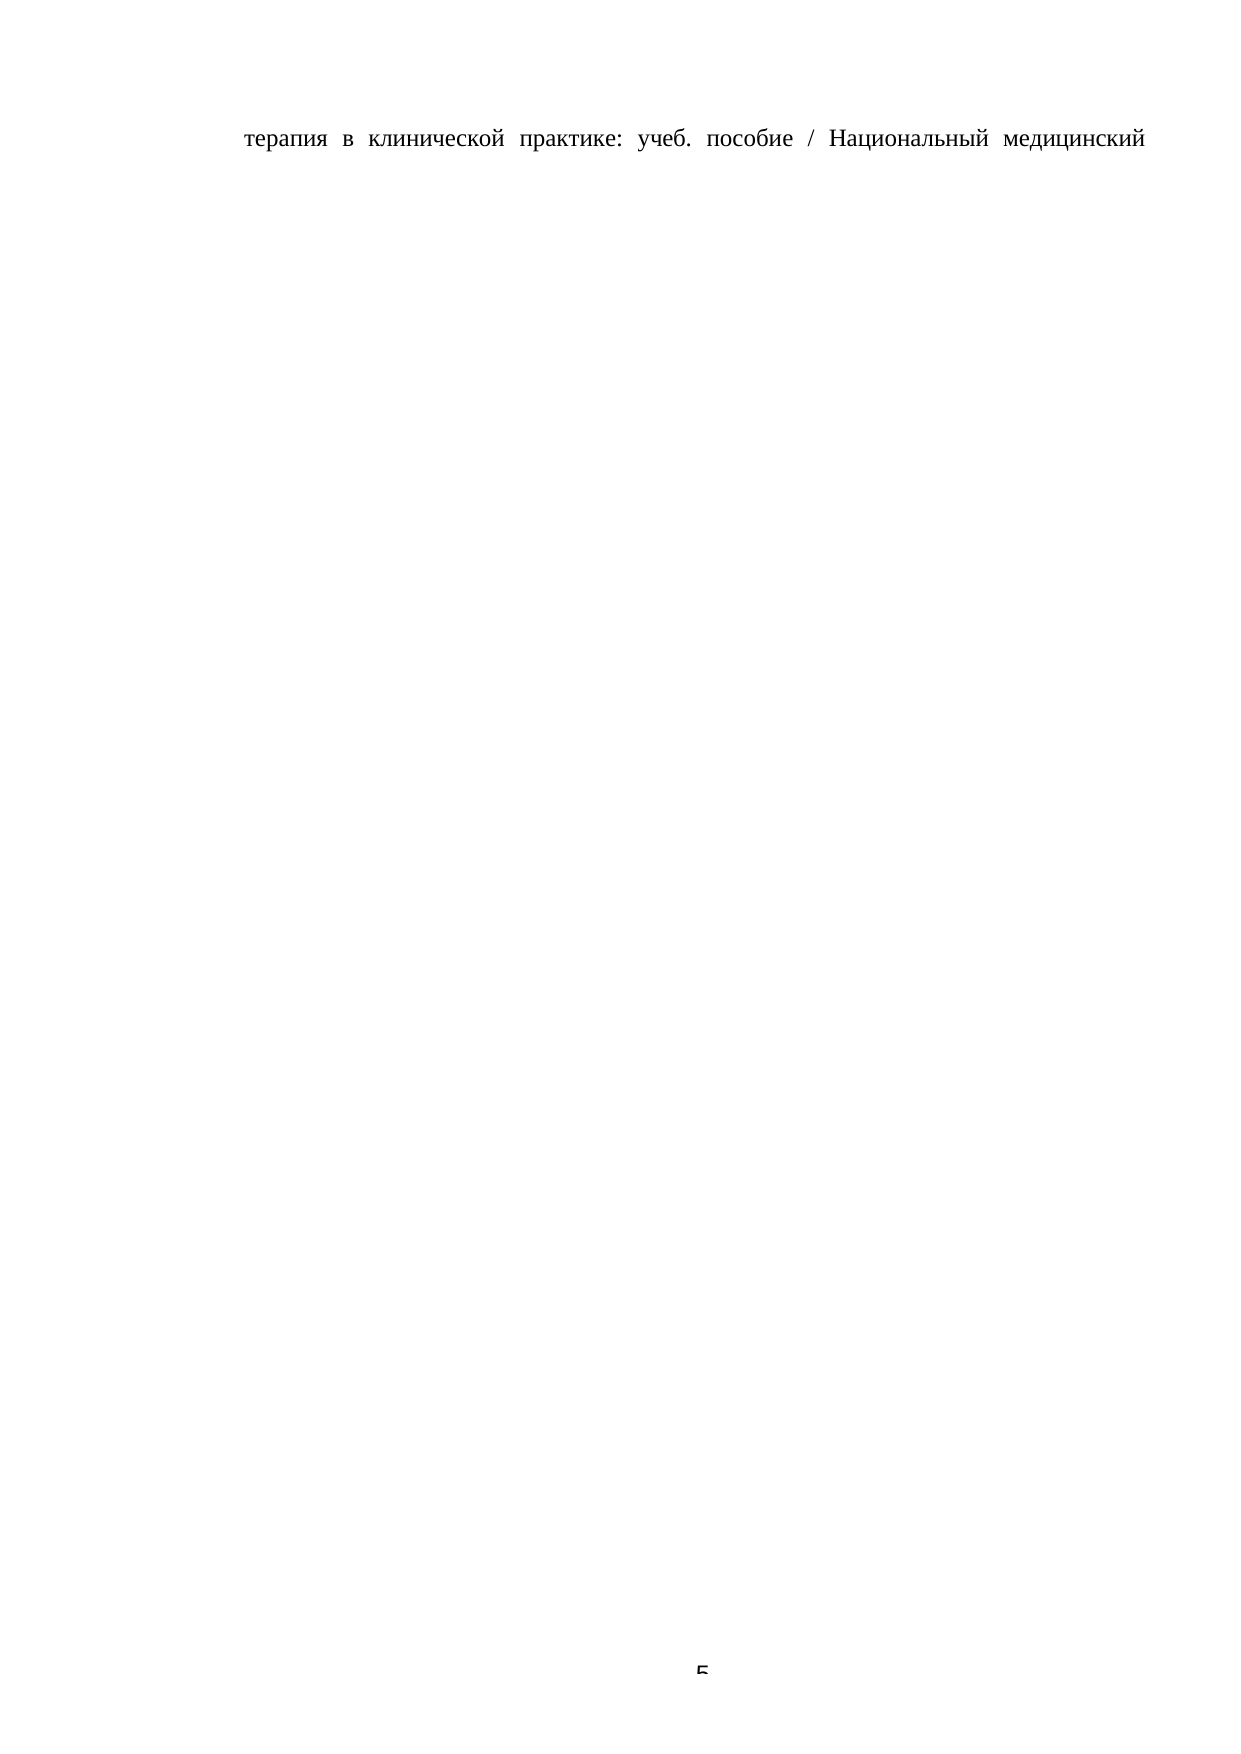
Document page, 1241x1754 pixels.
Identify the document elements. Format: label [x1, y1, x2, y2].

text [177, 123, 1152, 152]
